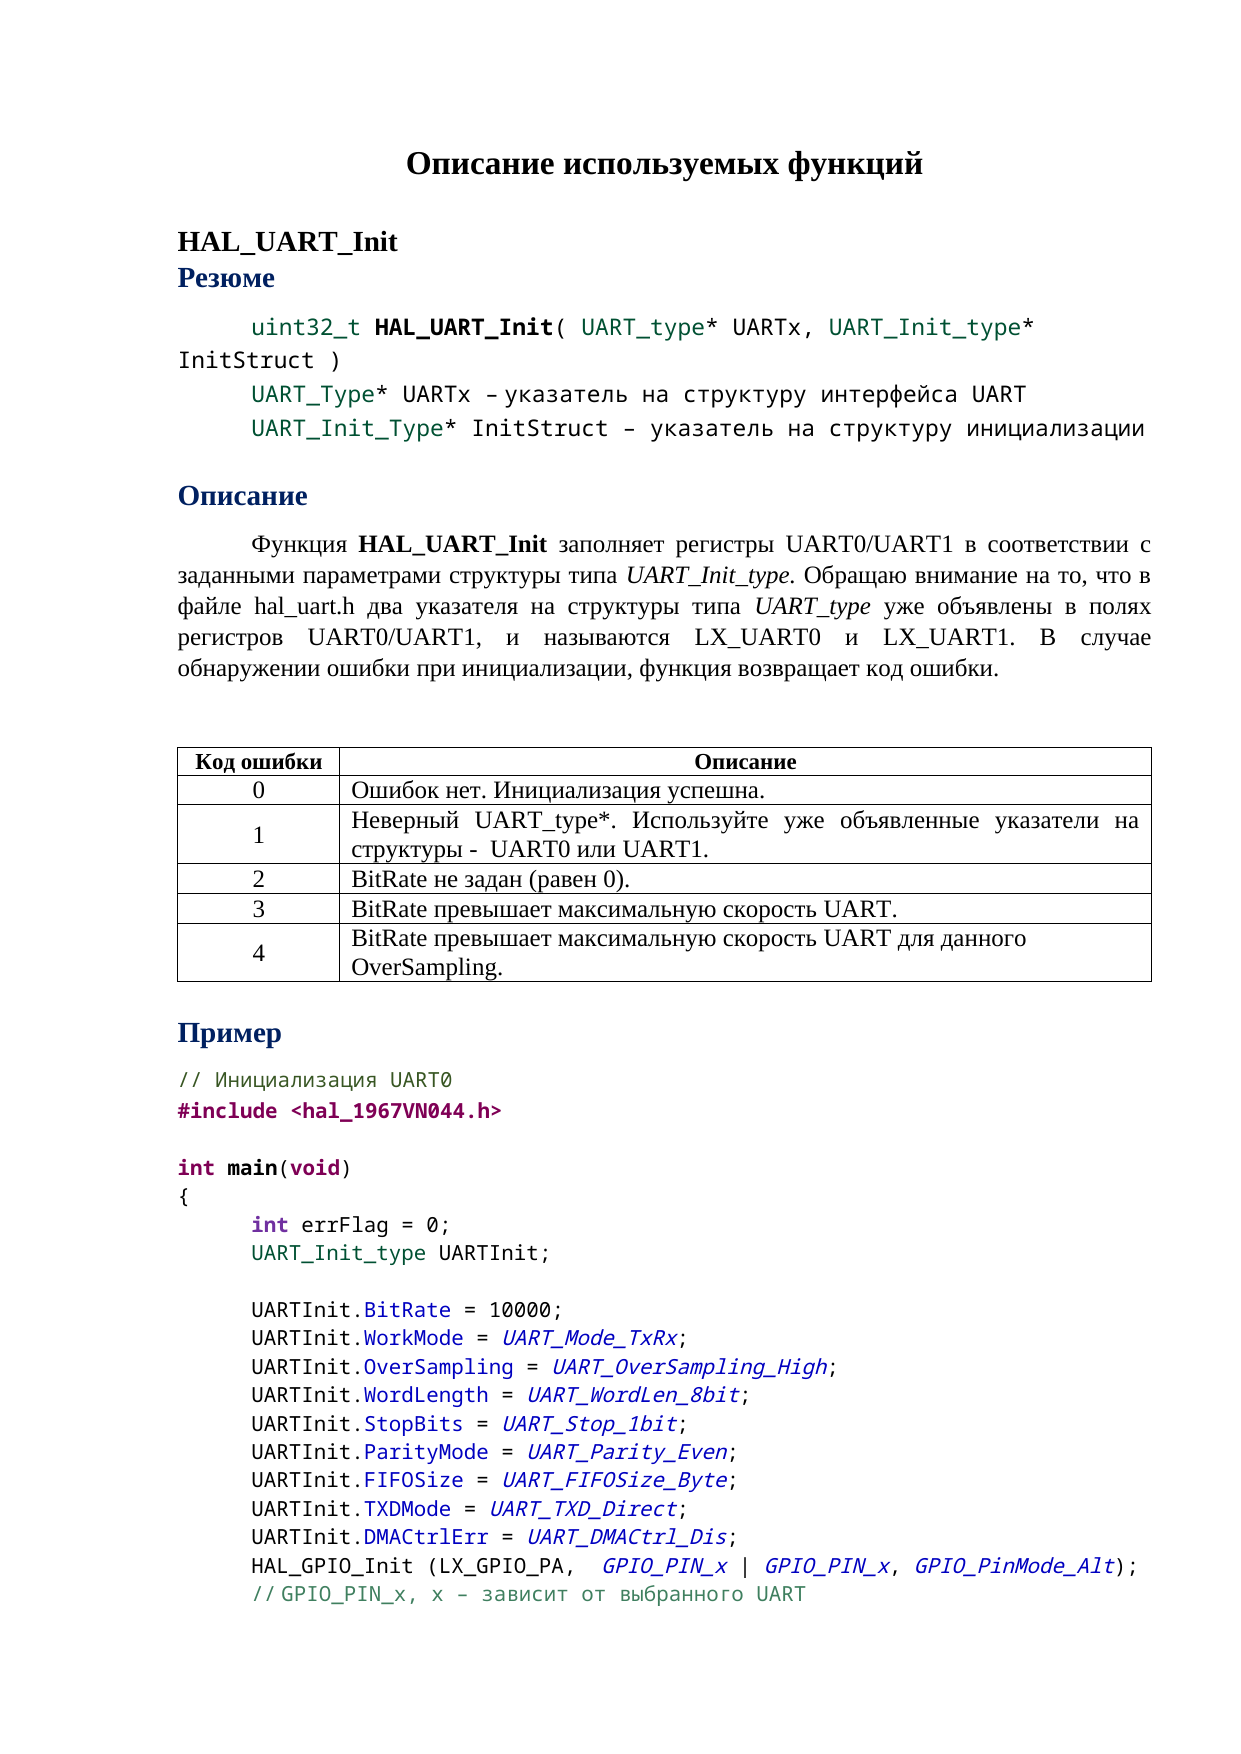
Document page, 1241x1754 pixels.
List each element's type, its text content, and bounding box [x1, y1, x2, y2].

table_cell Неверный UART_type*. Используйте уже объявленные указатели на структуры - UART0 или UART1. [340, 805, 1151, 863]
table_cell 0 [178, 776, 339, 804]
table_cell 4 [178, 924, 339, 981]
text Описание [177, 478, 1152, 512]
subtitle Описание используемых функций [177, 143, 1152, 181]
text UART_Init_type UARTInit; [177, 1238, 1152, 1267]
table_header Описание [340, 748, 1151, 774]
text UARTInit.FIFOSize = UART_FIFOSize_Byte; [177, 1466, 1152, 1494]
text Пример [177, 1015, 1152, 1048]
text UARTInit.DMACtrlErr = UART_DMACtrl_Dis; [177, 1522, 1152, 1551]
text #include <hal_1967VN044.h> [177, 1096, 1152, 1124]
text UART_Init_Type* InitStruct – указатель на структуру инициализации [251, 412, 1152, 476]
table_cell BitRate превышает максимальную скорость UART для данного OverSampling. [340, 924, 1151, 981]
text Функция HAL_UART_Init заполняет регистры UART0/UART1 в соответствии с заданными параметрами структуры типа UART_Init_type. Обращаю внимание на то, что в файле hal_uart.h два указателя на структуры типа UART_type уже объявлены в полях регистров UART0/UART1, и называются LX_UART0 и LX_UART1. В случае обнаружении ошибки при инициализации, функция возвращает код ошибки. [177, 529, 1152, 682]
table_cell 3 [178, 894, 339, 922]
text UARTInit.OverSampling = UART_OverSampling_High; [177, 1352, 1152, 1380]
table_cell 1 [178, 805, 339, 863]
table_cell 2 [178, 864, 339, 893]
subtitle HAL_UART_Init [177, 224, 1152, 258]
text uint32_t HAL_UART_Init( UART_type* UARTx, UART_Init_type* InitStruct ) [177, 311, 1152, 376]
text Резюме [177, 260, 1152, 294]
text UARTInit.ParityMode = UART_Parity_Even; [177, 1437, 1152, 1466]
text // Инициализация UART0 [177, 1065, 1152, 1094]
text UARTInit.WorkMode = UART_Mode_TxRx; [177, 1323, 1152, 1352]
table_header Код ошибки [178, 748, 339, 774]
text { [177, 1181, 1152, 1210]
text int main(void) [177, 1153, 1152, 1181]
table_cell Ошибок нет. Инициализация успешна. [340, 776, 1151, 804]
text UARTInit.TXDMode = UART_TXD_Direct; [177, 1494, 1152, 1522]
table_cell BitRate не задан (равен 0). [340, 864, 1151, 893]
text HAL_GPIO_Init (LX_GPIO_PA, GPIO_PIN_x | GPIO_PIN_x, GPIO_PinMode_Alt); // GPIO_PIN_x, x – зависит от выбранного UART [251, 1551, 1152, 1608]
table_cell BitRate превышает максимальную скорость UART. [340, 894, 1151, 922]
text UARTInit.BitRate = 10000; [177, 1295, 1152, 1323]
text UART_Type* UARTx – указатель на структуру интерфейса UART [177, 378, 1152, 409]
text int errFlag = 0; [177, 1210, 1152, 1238]
text UARTInit.StopBits = UART_Stop_1bit; [177, 1409, 1152, 1437]
text UARTInit.WordLength = UART_WordLen_8bit; [177, 1380, 1152, 1409]
